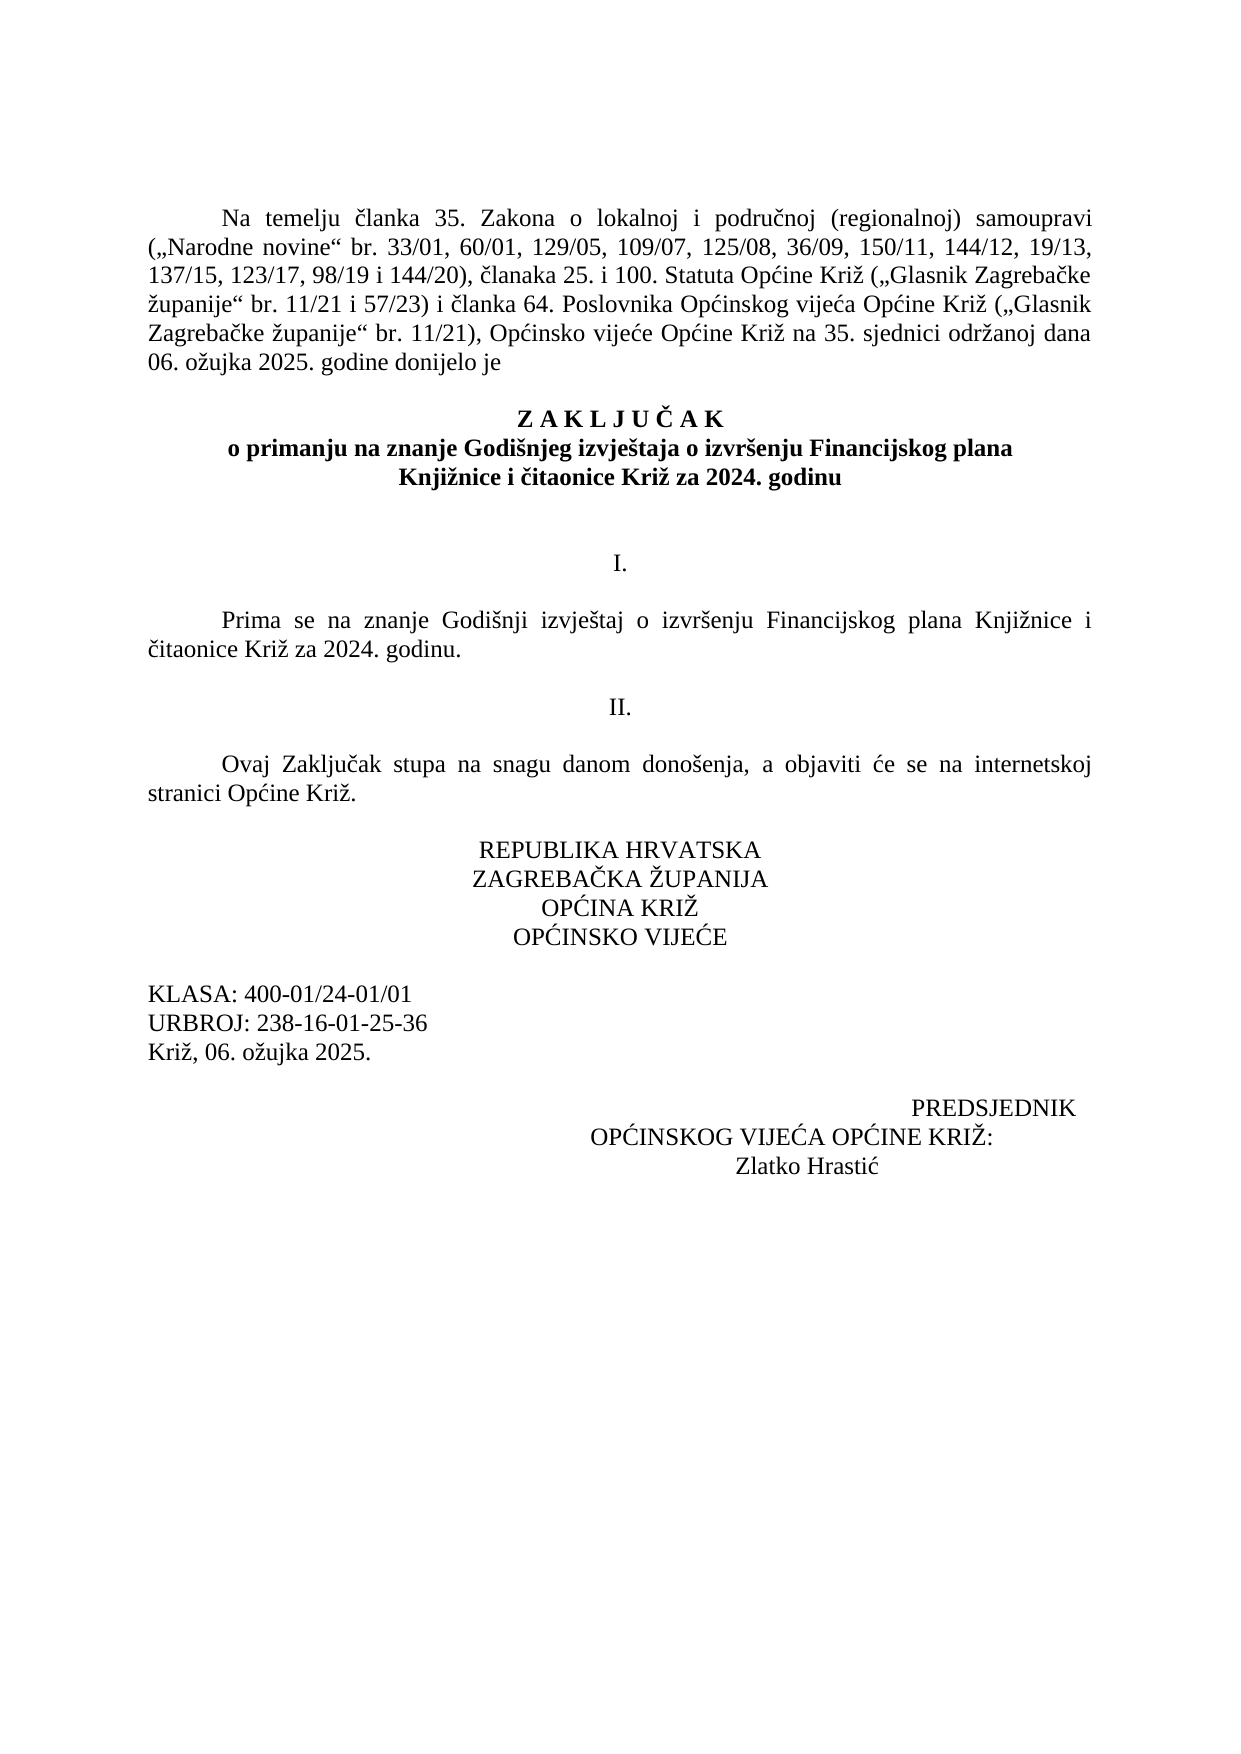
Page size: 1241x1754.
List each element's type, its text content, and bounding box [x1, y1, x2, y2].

text OPĆINSKO VIJEĆE [148, 922, 1093, 950]
text II. [148, 692, 1093, 720]
text URBROJ: 238-16-01-25-36 [148, 1008, 1093, 1037]
text PREDSJEDNIK OPĆINSKOG VIJEĆA OPĆINE KRIŽ: [590, 1093, 1093, 1151]
text Križ, 06. ožujka 2025. [148, 1037, 1093, 1065]
text Knjižnice i čitaonice Križ za 2024. godinu [148, 462, 1093, 490]
text Na temelju članka 35. Zakona o lokalnoj i područnoj (regionalnoj) samoupravi („Narodne novine“ br. 33/01, 60/01, 129/05, 109/07, 125/08, 36/09, 150/11, 144/12, 19/13, 137/15, 123/17, 98/19 i 144/20), članaka 25. i 100. Statuta Općine Križ („Glasnik Zagrebačke županije“ br. 11/21 i 57/23) i članka 64. Poslovnika Općinskog vijeća Općine Križ („Glasnik Zagrebačke županije“ br. 11/21), Općinsko vijeće Općine Križ na 35. sjednici održanoj dana 06. ožujka 2025. godine donijelo je [148, 203, 1093, 375]
text Z A K L J U Č A K [148, 404, 1093, 433]
text Prima se na znanje Godišnji izvještaj o izvršenju Financijskog plana Knjižnice i čitaonice Križ za 2024. godinu. [148, 605, 1093, 663]
text ZAGREBAČKA ŽUPANIJA [148, 864, 1093, 893]
text o primanju na znanje Godišnjeg izvještaja o izvršenju Financijskog plana [148, 433, 1093, 462]
text KLASA: 400-01/24-01/01 [148, 979, 1093, 1008]
text REPUBLIKA HRVATSKA [148, 835, 1093, 864]
text Ovaj Zaključak stupa na snagu danom donošenja, a objaviti će se na internetskoj stranici Općine Križ. [148, 749, 1093, 807]
text OPĆINA KRIŽ [148, 893, 1093, 922]
text I. [148, 548, 1093, 577]
text Zlatko Hrastić [148, 1151, 1093, 1180]
